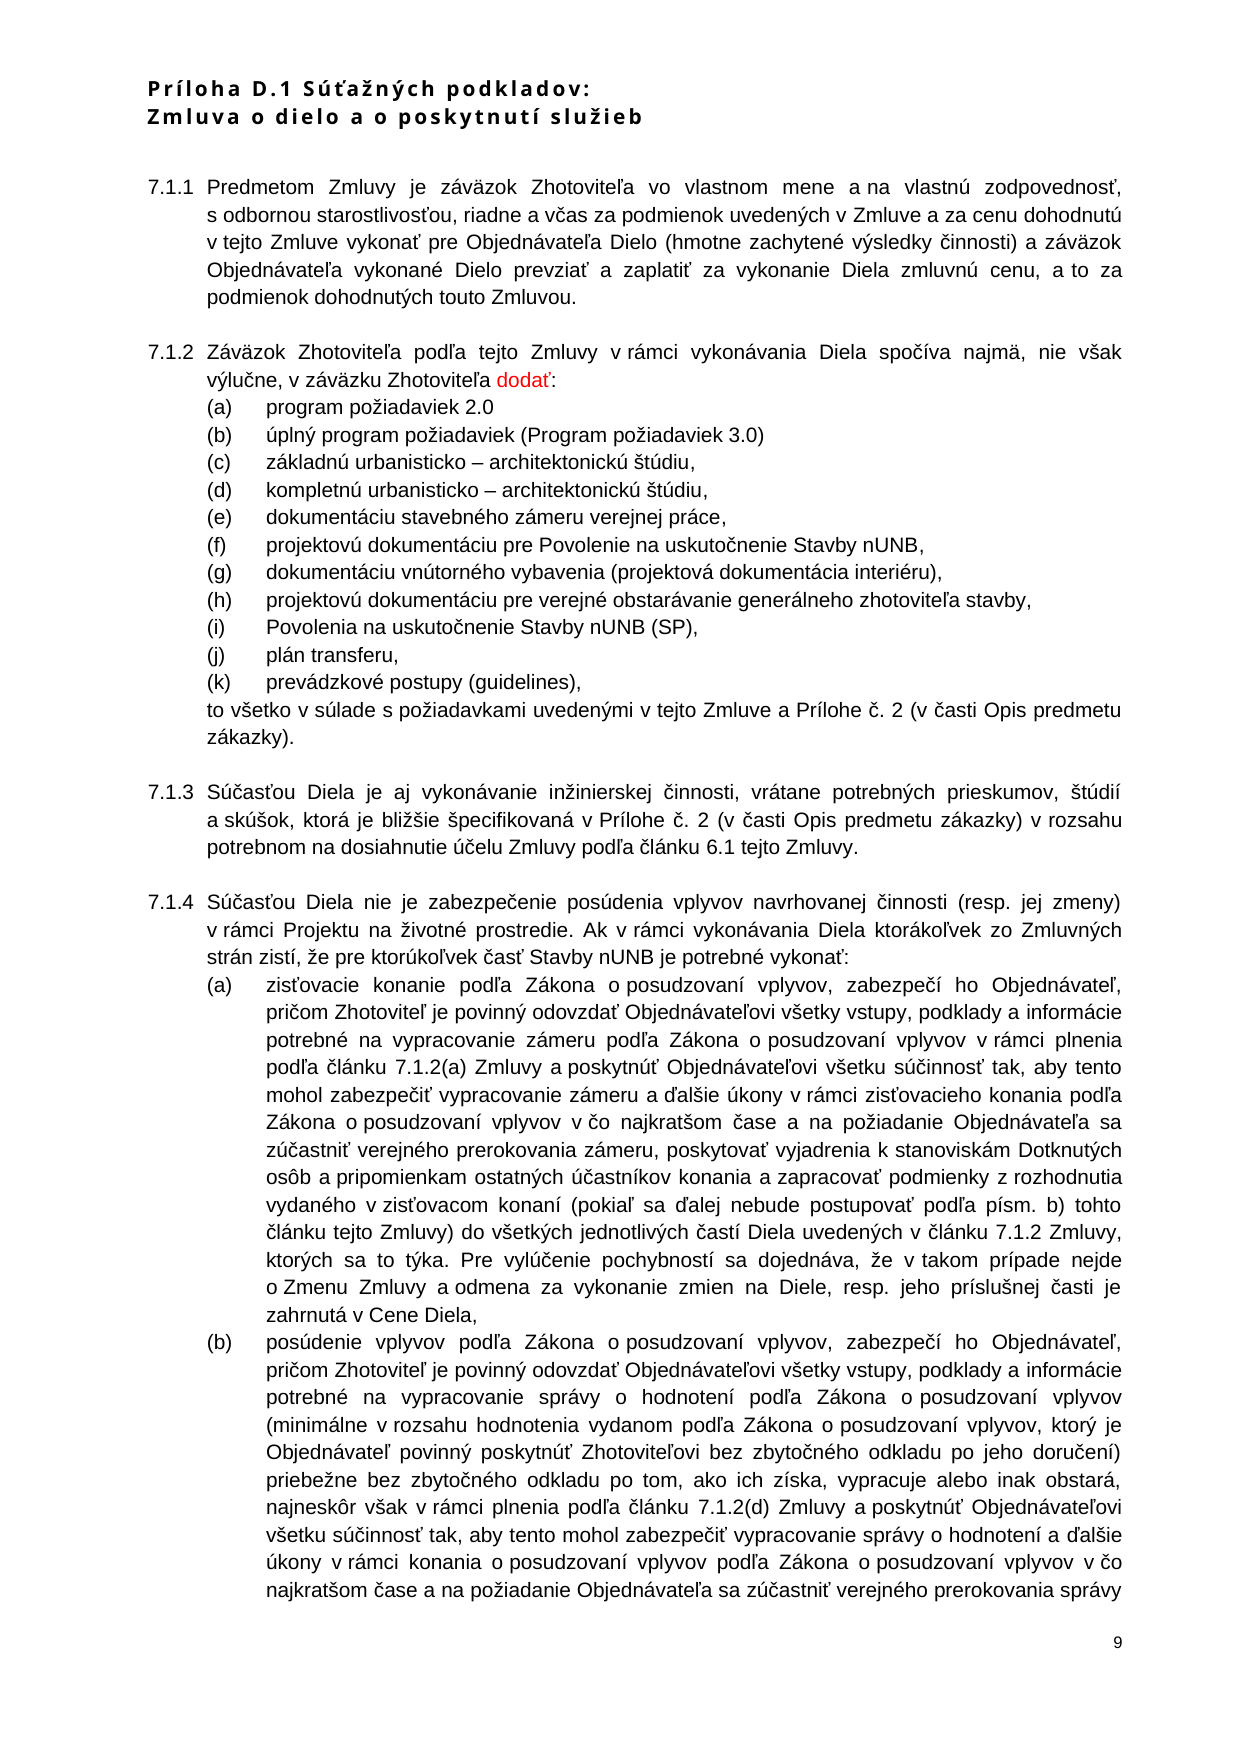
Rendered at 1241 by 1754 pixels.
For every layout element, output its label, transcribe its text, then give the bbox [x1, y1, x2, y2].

list úplný program požiadaviek (Program požiadaviek 3.0) [207, 423, 1122, 447]
list Povolenia na uskutočnenie Stavby nUNB (SP), [207, 615, 1122, 639]
list dokumentáciu vnútorného vybavenia (projektová dokumentácia interiéru), [207, 560, 1122, 584]
list plán transferu, [207, 643, 1122, 667]
list Predmetom Zmluvy je záväzok Zhotoviteľa vo vlastnom mene a na vlastnú zodpovednosť, s odbornou starostlivosťou, riadne a včas za podmienok uvedených v Zmluve a za cenu dohodnutú v tejto Zmluve vykonať pre Objednávateľa Dielo (hmotne zachytené výsledky činnosti) a záväzok Objednávateľa vykonané Dielo prevziať a zaplatiť za vykonanie Diela zmluvnú cenu, a to za podmienok dohodnutých touto Zmluvou. [148, 175, 1122, 309]
list prevádzkové postupy (guidelines), [207, 670, 1122, 694]
list zisťovacie konanie podľa Zákona o posudzovaní vplyvov, zabezpečí ho Objednávateľ, pričom Zhotoviteľ je povinný odovzdať Objednávateľovi všetky vstupy, podklady a informácie potrebné na vypracovanie zámeru podľa Zákona o posudzovaní vplyvov v rámci plnenia podľa článku 7.1.2(a) Zmluvy a poskytnúť Objednávateľovi všetku súčinnosť tak, aby tento mohol zabezpečiť vypracovanie zámeru a ďalšie úkony v rámci zisťovacieho konania podľa Zákona o posudzovaní vplyvov v čo najkratšom čase a na požiadanie Objednávateľa sa zúčastniť verejného prerokovania zámeru, poskytovať vyjadrenia k stanoviskám Dotknutých osôb a pripomienkam ostatných účastníkov konania a zapracovať podmienky z rozhodnutia vydaného v zisťovacom konaní (pokiaľ sa ďalej nebude postupovať podľa písm. b) tohto článku tejto Zmluvy) do všetkých jednotlivých častí Diela uvedených v článku 7.1.2 Zmluvy, ktorých sa to týka. Pre vylúčenie pochybností sa dojednáva, že v takom prípade nejde o Zmenu Zmluvy a odmena za vykonanie zmien na Diele, resp. jeho príslušnej časti je zahrnutá v Cene Diela, [207, 973, 1122, 1327]
list program požiadaviek 2.0 [207, 395, 1122, 419]
text to všetko v súlade s požiadavkami uvedenými v tejto Zmluve a Prílohe č. 2 (v časti Opis predmetu zákazky). [207, 698, 1122, 749]
list Súčasťou Diela je aj vykonávanie inžinierskej činnosti, vrátane potrebných prieskumov, štúdií a skúšok, ktorá je bližšie špecifikovaná v Prílohe č. 2 (v časti Opis predmetu zákazky) v rozsahu potrebnom na dosiahnutie účelu Zmluvy podľa článku 6.1 tejto Zmluvy. [148, 780, 1122, 859]
list dokumentáciu stavebného zámeru verejnej práce, [207, 505, 1122, 529]
list projektovú dokumentáciu pre verejné obstarávanie generálneho zhotoviteľa stavby, [207, 588, 1122, 612]
list Súčasťou Diela nie je zabezpečenie posúdenia vplyvov navrhovanej činnosti (resp. jej zmeny) v rámci Projektu na životné prostredie. Ak v rámci vykonávania Diela ktorákoľvek zo Zmluvných strán zistí, že pre ktorúkoľvek časť Stavby nUNB je potrebné vykonať: [148, 890, 1122, 969]
list projektovú dokumentáciu pre Povolenie na uskutočnenie Stavby nUNB, [207, 533, 1122, 557]
list Záväzok Zhotoviteľa podľa tejto Zmluvy v rámci vykonávania Diela spočíva najmä, nie však výlučne, v záväzku Zhotoviteľa dodať: [148, 340, 1122, 392]
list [207, 1330, 1122, 1602]
list základnú urbanisticko – architektonickú štúdiu, [207, 450, 1122, 474]
list kompletnú urbanisticko – architektonickú štúdiu, [207, 478, 1122, 502]
